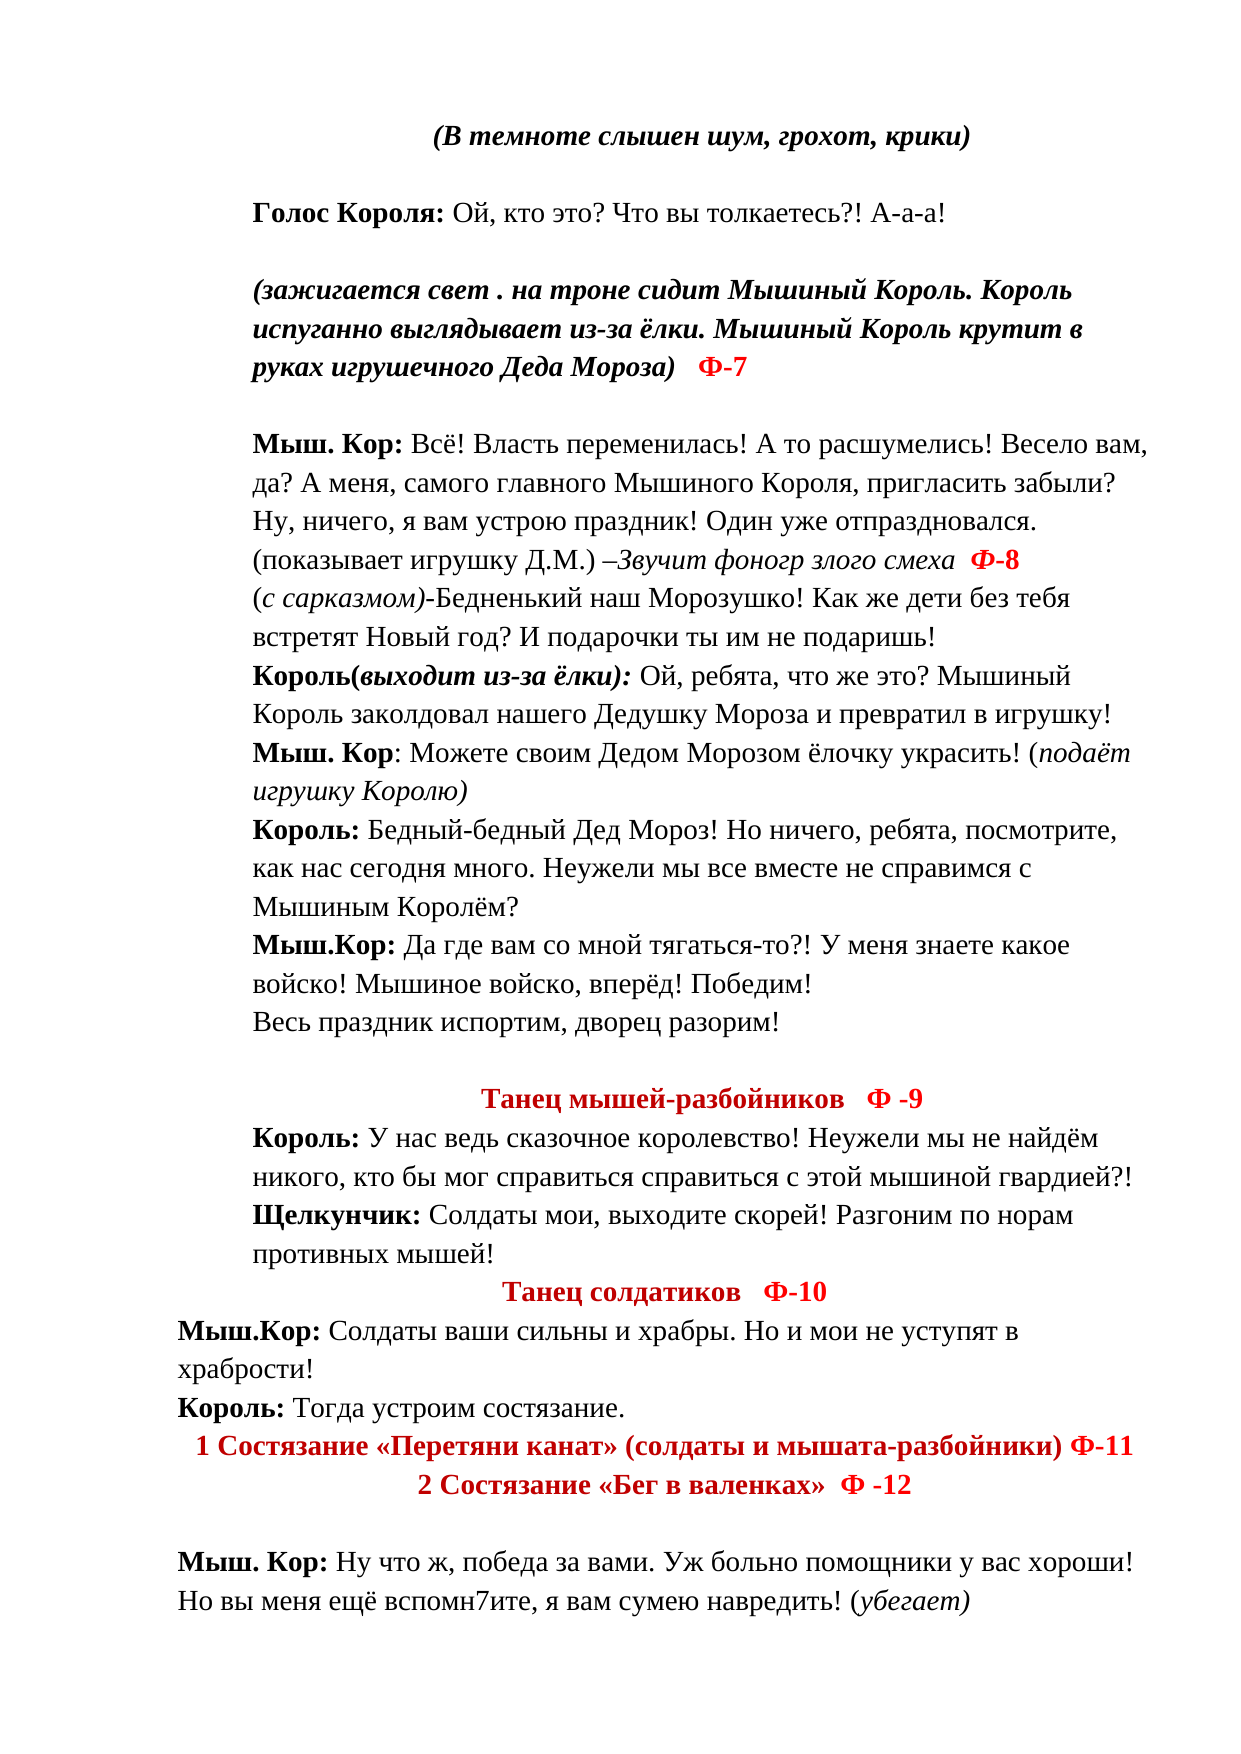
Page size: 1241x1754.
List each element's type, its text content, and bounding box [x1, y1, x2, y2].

text 2 Состязание «Бег в валенках» Ф -12 [177, 1467, 1152, 1501]
list Король: Бедный-бедный Дед Мороз! Но ничего, ребята, посмотрите, как нас сегодня много. Неужели мы все вместе не справимся с Мышиным Королём? [252, 812, 1152, 922]
list (с сарказмом)-Бедненький наш Морозушко! Как же дети без тебя встретят Новый год? И подарочки ты им не подаришь! [252, 581, 1152, 653]
list Мыш.Кор: Да где вам со мной тягаться-то?! У меня знаете какое войско! Мышиное войско, вперёд! Победим! [252, 927, 1152, 999]
text Мыш. Кор: Ну что ж, победа за вами. Уж больно помощники у вас хороши! Но вы меня ещё вспомн7ите, я вам сумею навредить! (убегает) [177, 1544, 1152, 1616]
list Весь праздник испортим, дворец разорим! [252, 1004, 1152, 1038]
list Голос Короля: Ой, кто это? Что вы толкаетесь?! А-а-а! [252, 195, 1152, 229]
text Король: Тогда устроим состязание. [177, 1390, 1152, 1423]
list Танец мышей-разбойников Ф -9 [252, 1082, 1152, 1115]
list Мыш. Кор: Можете своим Дедом Морозом ёлочку украсить! (подаёт игрушку Королю) [252, 735, 1152, 807]
text Танец солдатиков Ф-10 [177, 1274, 1152, 1308]
list Король(выходит из-за ёлки): Ой, ребята, что же это? Мышиный Король заколдовал нашего Дедушку Мороза и превратил в игрушку! [252, 658, 1152, 730]
list Король: У нас ведь сказочное королевство! Неужели мы не найдём никого, кто бы мог справиться справиться с этой мышиной гвардией?! [252, 1120, 1152, 1192]
list Мыш. Кор: Всё! Власть переменилась! А то расшумелись! Весело вам, да? А меня, самого главного Мышиного Короля, пригласить забыли? Ну, ничего, я вам устрою праздник! Один уже отпраздновался. (показывает игрушку Д.М.) –Звучит фоногр злого смеха Ф-8 [252, 426, 1152, 576]
text 1 Состязание «Перетяни канат» (солдаты и мышата-разбойники) Ф-11 [177, 1428, 1152, 1462]
list (зажигается свет . на троне сидит Мышиный Король. Король испуганно выглядывает из-за ёлки. Мышиный Король крутит в руках игрушечного Деда Мороза) Ф-7 [252, 272, 1152, 383]
list Щелкунчик: Солдаты мои, выходите скорей! Разгоним по норам противных мышей! [252, 1197, 1152, 1269]
list (В темноте слышен шум, грохот, крики) [252, 118, 1152, 152]
text Мыш.Кор: Солдаты ваши сильны и храбры. Но и мои не уступят в храбрости! [177, 1313, 1152, 1385]
